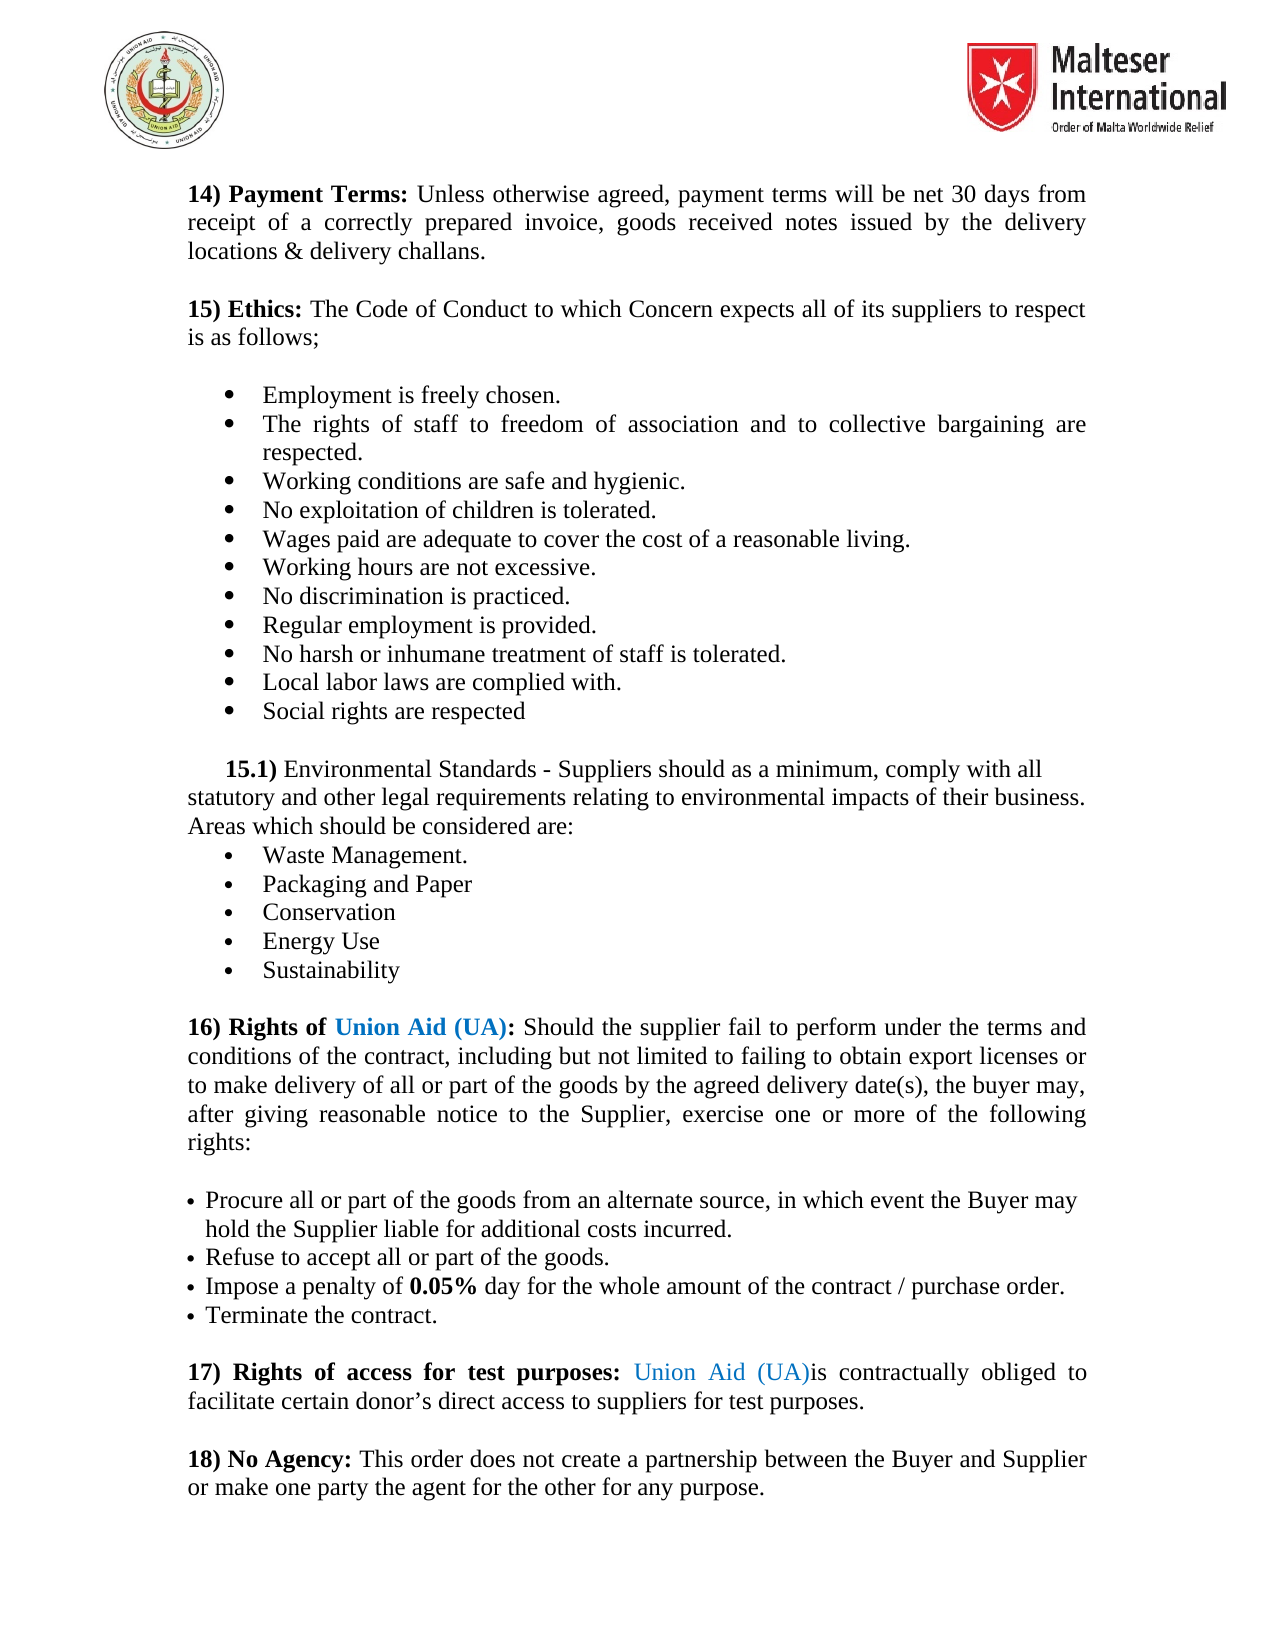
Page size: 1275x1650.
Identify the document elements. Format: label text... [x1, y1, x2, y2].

text 18) No Agency: This order does not create a partnership between the Buyer and Supplier or make one party the agent for the other for any purpose. [187, 1444, 1087, 1501]
list Working conditions are safe and hygienic. [225, 466, 1087, 495]
list Procure all or part of the goods from an alternate source, in which event the Buyer may hold the Supplier liable for additional costs incurred. [187, 1185, 1087, 1242]
list Energy Use [225, 926, 1087, 955]
picture [104, 31, 224, 149]
text 15) Ethics: The Code of Conduct to which Concern expects all of its suppliers to respect is as follows; [187, 294, 1087, 351]
list Sustainability [225, 955, 1087, 984]
list Refuse to accept all or part of the goods. [187, 1242, 1087, 1271]
list Terminate the contract. [187, 1300, 1087, 1329]
list Impose a penalty of 0.05% day for the whole amount of the contract / purchase order. [187, 1271, 1087, 1300]
list Social rights are respected [225, 696, 1087, 725]
list The rights of staff to freedom of association and to collective bargaining are respected. [225, 409, 1087, 466]
list Waste Management. [225, 840, 1087, 869]
list No exploitation of children is tolerated. [225, 495, 1087, 524]
text 14) Payment Terms: Unless otherwise agreed, payment terms will be net 30 days from receipt of a correctly prepared invoice, goods received notes issued by the delivery locations & delivery challans. [187, 179, 1087, 265]
list Wages paid are adequate to cover the cost of a reasonable living. [225, 524, 1087, 552]
list Working hours are not excessive. [225, 552, 1087, 581]
list No discrimination is practiced. [225, 581, 1087, 610]
list Employment is freely chosen. [225, 380, 1087, 409]
text 17) Rights of access for test purposes: Union Aid (UA)is contractually obliged to facilitate certain donor’s direct access to suppliers for test purposes. [187, 1357, 1087, 1415]
list Local labor laws are complied with. [225, 667, 1087, 696]
list No harsh or inhumane treatment of staff is tolerated. [225, 639, 1087, 667]
list Conservation [225, 897, 1087, 926]
list Packaging and Paper [225, 869, 1087, 897]
picture [967, 43, 1226, 132]
list Regular employment is provided. [225, 610, 1087, 639]
text 16) Rights of Union Aid (UA): Should the supplier fail to perform under the terms and conditions of the contract, including but not limited to failing to obtain export licenses or to make delivery of all or part of the goods by the agreed delivery date(s), the buyer may, after giving reasonable notice to the Supplier, exercise one or more of the following rights: [187, 1012, 1087, 1156]
text 15.1) Environmental Standards - Suppliers should as a minimum, comply with all statutory and other legal requirements relating to environmental impacts of their business. Areas which should be considered are: [187, 754, 1087, 840]
